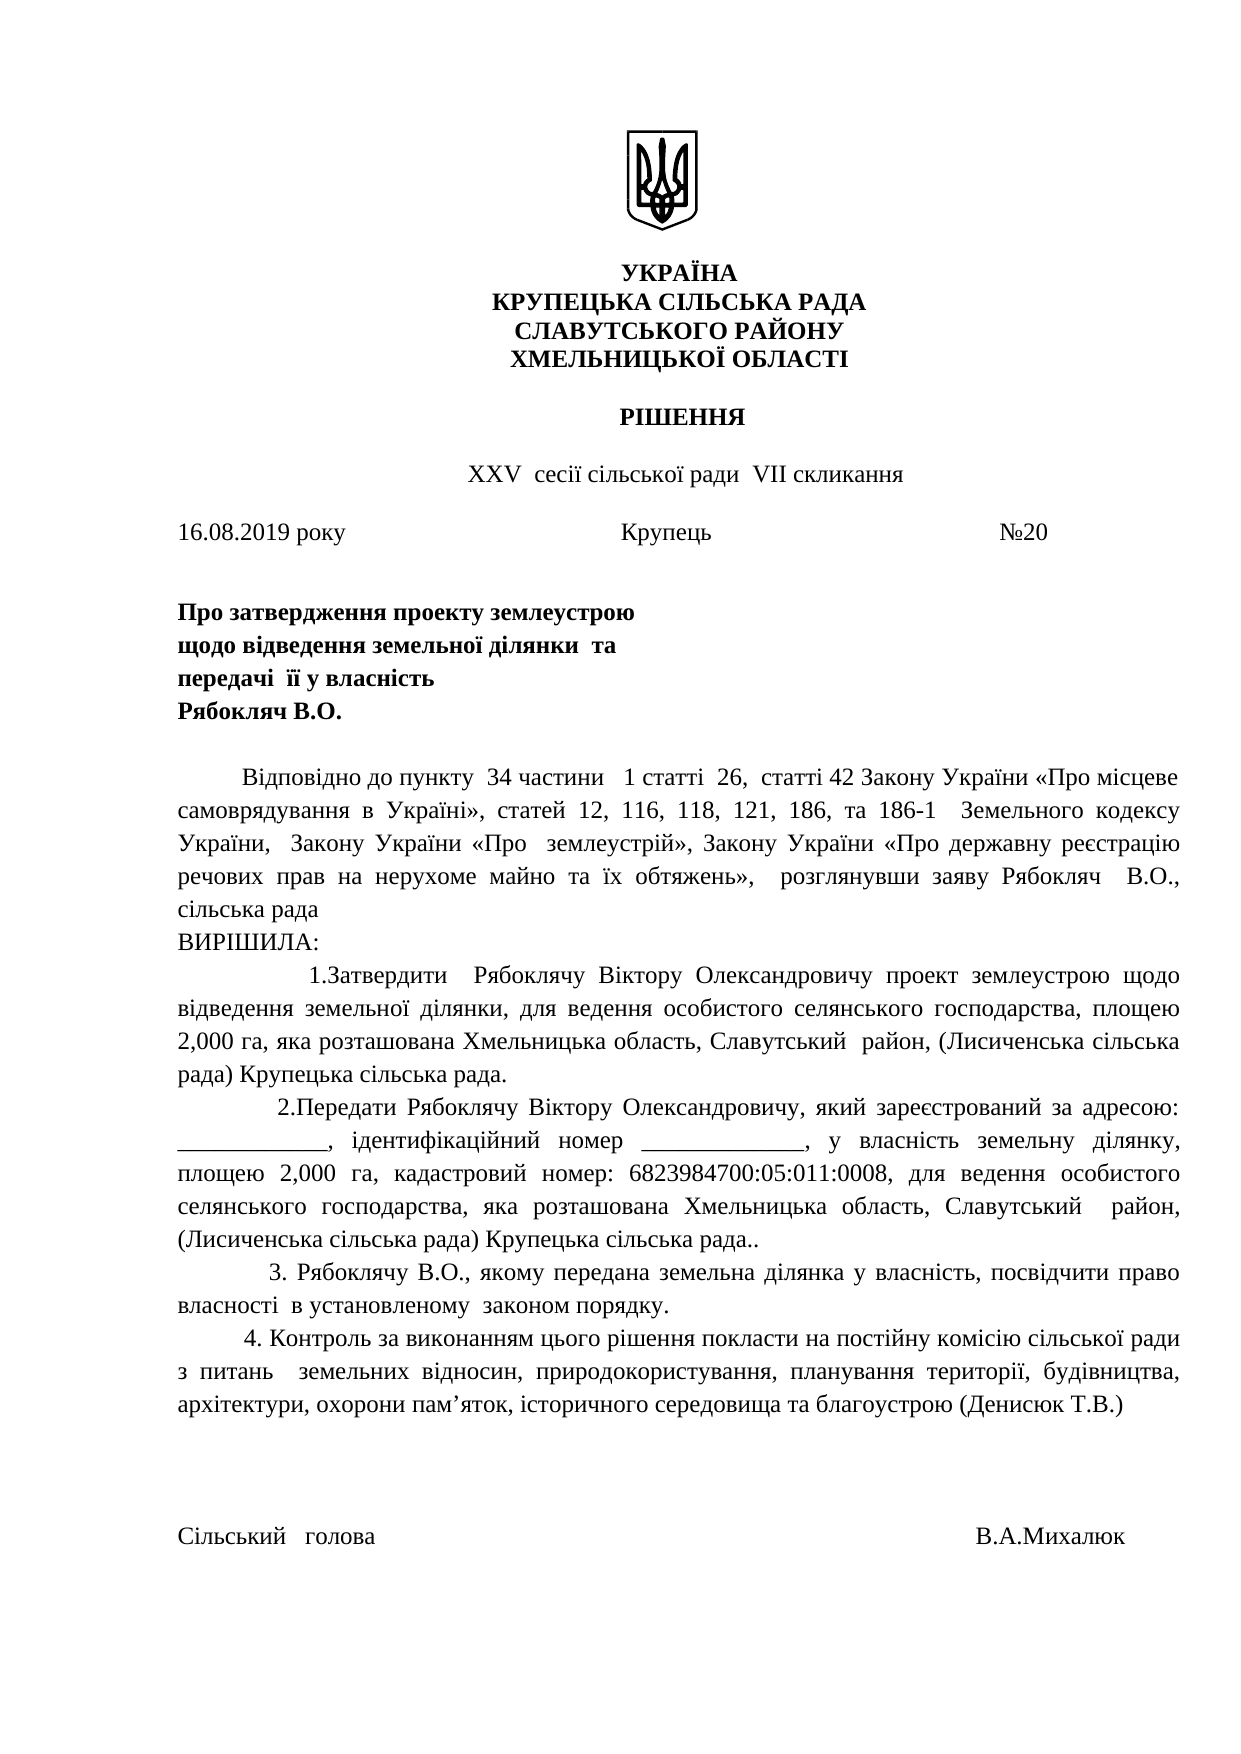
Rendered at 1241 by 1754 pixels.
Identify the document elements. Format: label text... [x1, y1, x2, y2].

text Про затвердження проекту землеустрою [177, 597, 1181, 626]
text Сільський голова В.А.Михалюк [177, 1521, 1181, 1550]
text ВИРІШИЛА: [177, 927, 1181, 956]
text 1.Затвердити Рябоклячу Віктору Олександровичу проект землеустрою щодо відведення земельної ділянки, для ведення особистого селянського господарства, площею 2,000 га, яка розташована Хмельницька область, Славутський район, (Лисиченська сільська рада) Крупецька сільська рада. [177, 960, 1181, 1088]
text 4. Контроль за виконанням цього рішення покласти на постійну комісію сільської ради з питань земельних відносин, природокористування, планування території, будівництва, архітектури, охорони пам’яток, історичного середовища та благоустрою (Денисюк Т.В.) [177, 1323, 1181, 1418]
text СЛАВУТСЬКОГО РАЙОНУ [177, 316, 1181, 344]
text ХХV сесії сільської ради VІІ скликання [177, 459, 1181, 488]
text Рябокляч В.О. [177, 696, 1181, 724]
text 2.Передати Рябоклячу Віктору Олександровичу, який зареєстрований за адресою: ____________, ідентифікаційний номер _____________, у власність земельну ділянку, площею 2,000 га, кадастровий номер: 6823984700:05:011:0008, для ведення особистого селянського господарства, яка розташована Хмельницька область, Славутський район, (Лисиченська сільська рада) Крупецька сільська рада.. [177, 1092, 1181, 1253]
text РІШЕННЯ [177, 402, 1181, 431]
text ХМЕЛЬНИЦЬКОЇ ОБЛАСТІ [177, 344, 1181, 373]
text передачі її у власність [177, 663, 1181, 692]
text КРУПЕЦЬКА СІЛЬСЬКА РАДА [177, 287, 1181, 316]
text 16.08.2019 року Крупець №20 [177, 517, 1181, 546]
text УКРАЇНА [177, 258, 1181, 287]
text Відповідно до пункту 34 частини 1 статті 26, статті 42 Закону України «Про місцеве самоврядування в Україні», статей 12, 116, 118, 121, 186, та 186-1 Земельного кодексу України, Закону України «Про землеустрій», Закону України «Про державну реєстрацію речових прав на нерухоме майно та їх обтяжень», розглянувши заяву Рябокляч В.О., сільська рада [177, 762, 1181, 923]
text 3. Рябоклячу В.О., якому передана земельна ділянка у власність, посвідчити право власності в установленому законом порядку. [177, 1257, 1181, 1319]
text щодо відведення земельної ділянки та [177, 630, 1181, 658]
